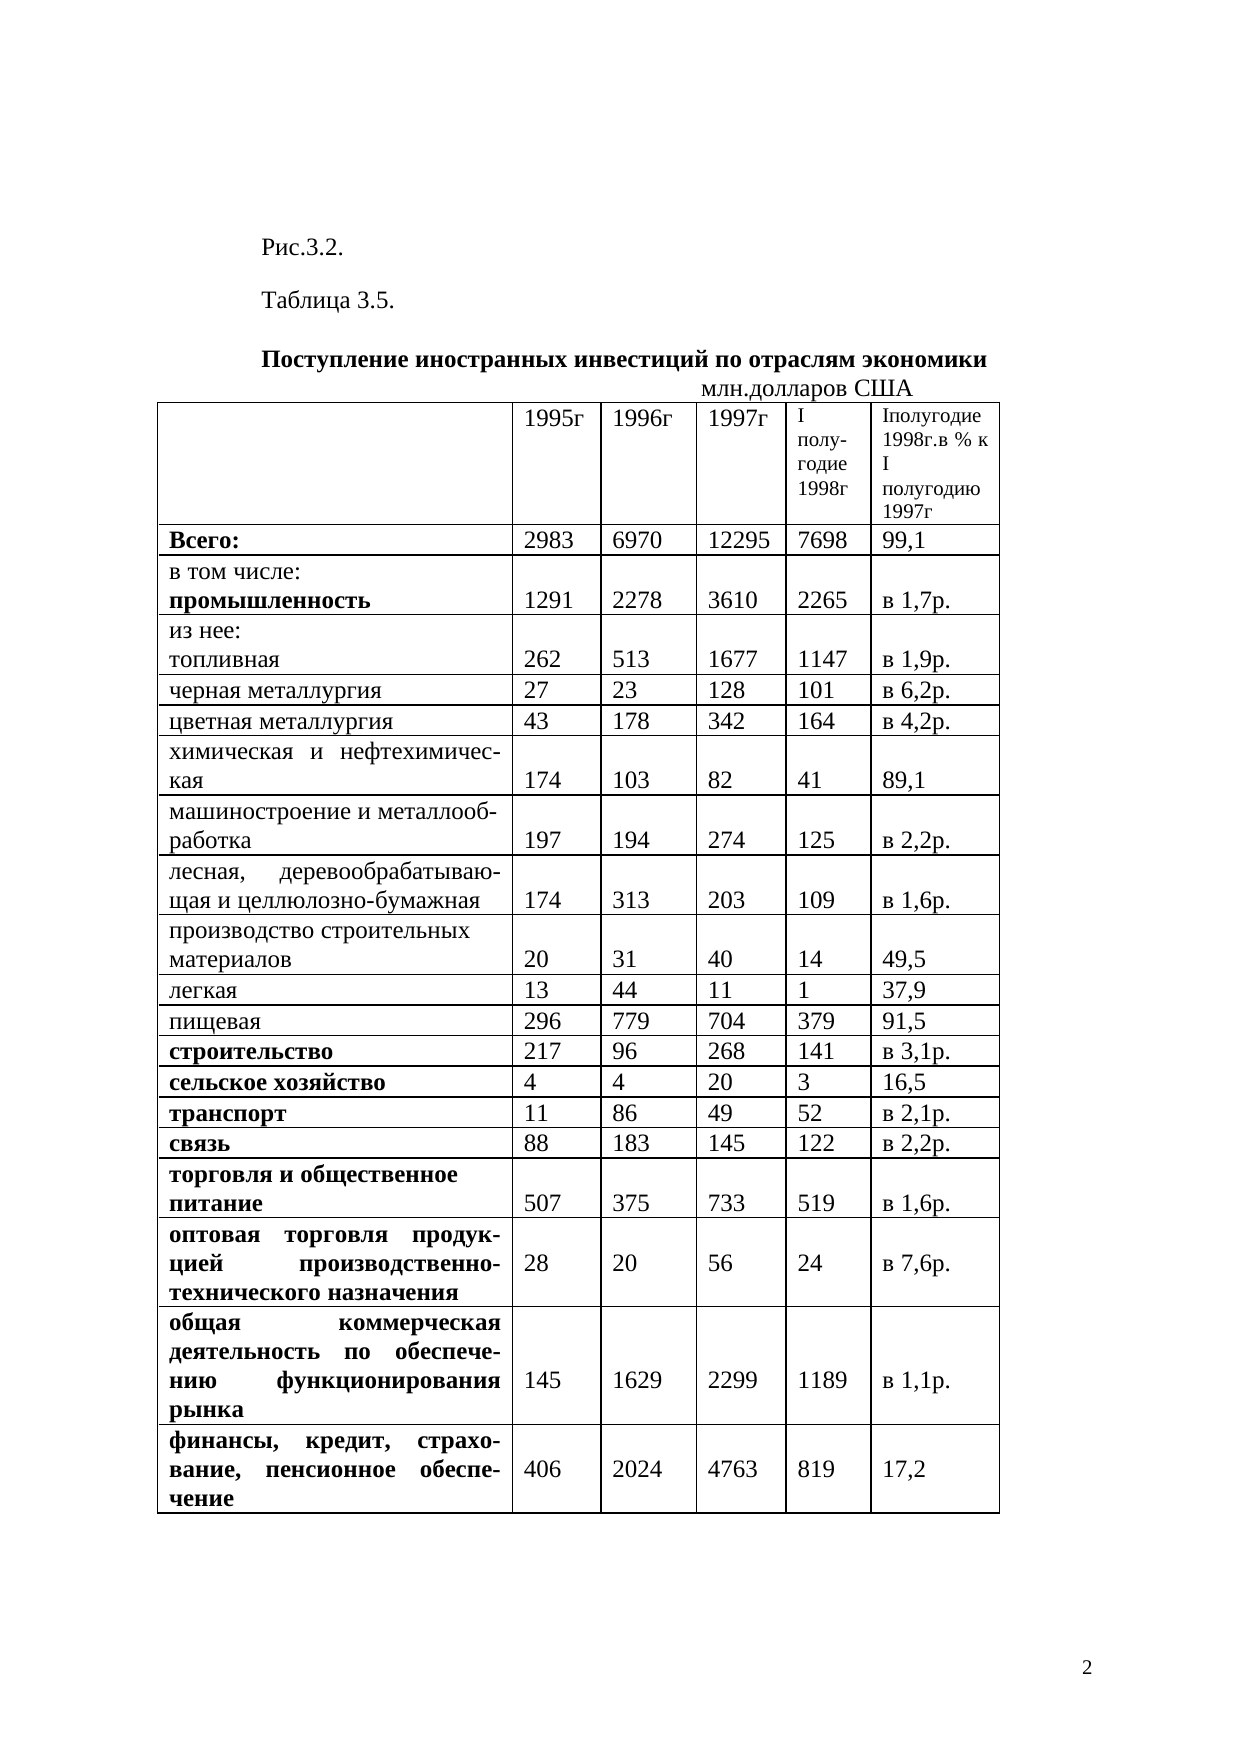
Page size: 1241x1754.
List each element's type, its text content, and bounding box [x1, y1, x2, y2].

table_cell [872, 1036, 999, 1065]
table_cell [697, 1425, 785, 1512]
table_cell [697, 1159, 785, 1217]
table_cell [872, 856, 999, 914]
table_cell в 1,9р. [872, 615, 999, 673]
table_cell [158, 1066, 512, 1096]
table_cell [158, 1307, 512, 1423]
table_cell в 1,7р. [872, 556, 999, 614]
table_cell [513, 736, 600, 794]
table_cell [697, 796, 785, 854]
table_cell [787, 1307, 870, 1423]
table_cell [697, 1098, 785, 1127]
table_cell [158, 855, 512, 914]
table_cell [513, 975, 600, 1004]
table_cell 1291 [513, 556, 600, 614]
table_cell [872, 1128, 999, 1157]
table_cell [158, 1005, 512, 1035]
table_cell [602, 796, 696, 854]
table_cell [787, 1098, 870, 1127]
table_cell 23 [602, 675, 696, 704]
text Таблица 3.5. [187, 285, 1092, 314]
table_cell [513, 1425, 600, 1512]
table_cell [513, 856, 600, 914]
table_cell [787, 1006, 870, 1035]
table_cell 2278 [602, 556, 696, 614]
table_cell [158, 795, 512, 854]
table_cell 128 [697, 675, 785, 704]
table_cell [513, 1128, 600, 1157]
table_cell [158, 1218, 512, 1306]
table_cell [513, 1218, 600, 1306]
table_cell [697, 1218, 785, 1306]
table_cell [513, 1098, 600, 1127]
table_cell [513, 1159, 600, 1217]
table_cell в том числе: промышленность [158, 555, 512, 614]
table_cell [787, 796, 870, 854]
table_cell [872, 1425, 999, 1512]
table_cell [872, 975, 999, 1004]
table_cell 1147 [787, 615, 870, 673]
table_header I полу-годие 1998г [787, 403, 870, 523]
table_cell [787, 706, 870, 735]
table_cell 7698 [787, 525, 870, 554]
table_header 1997г [697, 403, 785, 523]
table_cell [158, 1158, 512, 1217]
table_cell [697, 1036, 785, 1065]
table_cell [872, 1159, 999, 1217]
text Поступление иностранных инвестиций по отраслям экономики [187, 343, 1092, 372]
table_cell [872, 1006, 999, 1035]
table_cell 2983 [513, 525, 600, 554]
table_cell в 6,2р. [872, 675, 999, 704]
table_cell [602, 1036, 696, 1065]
table_cell 101 [787, 675, 870, 704]
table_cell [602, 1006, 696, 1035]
table_cell 342 [697, 706, 785, 735]
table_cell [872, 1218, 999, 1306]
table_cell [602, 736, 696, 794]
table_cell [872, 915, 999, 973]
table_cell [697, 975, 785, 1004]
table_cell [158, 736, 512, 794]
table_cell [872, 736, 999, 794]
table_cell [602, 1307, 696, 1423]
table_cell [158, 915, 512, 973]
table_cell 6970 [602, 525, 696, 554]
table_cell 99,1 [872, 525, 999, 554]
text Рис.3.2. [187, 232, 1092, 261]
table_cell 1677 [697, 615, 785, 673]
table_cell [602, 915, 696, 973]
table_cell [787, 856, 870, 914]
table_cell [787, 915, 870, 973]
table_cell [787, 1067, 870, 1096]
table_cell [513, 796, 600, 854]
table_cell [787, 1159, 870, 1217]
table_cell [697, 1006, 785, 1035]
table_cell 12295 [697, 525, 785, 554]
table_cell 2265 [787, 556, 870, 614]
table_cell 43 [513, 706, 600, 735]
text млн.долларов США [187, 372, 1092, 402]
table_cell 3610 [697, 556, 785, 614]
table_header 1995г [513, 403, 600, 523]
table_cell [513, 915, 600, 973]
table_cell из нее: топливная [158, 615, 512, 673]
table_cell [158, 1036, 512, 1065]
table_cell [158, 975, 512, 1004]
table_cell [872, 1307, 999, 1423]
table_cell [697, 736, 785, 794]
table_header Iполугодие 1998г.в % к Iполугодию1997г [872, 403, 999, 523]
table_cell 262 [513, 615, 600, 673]
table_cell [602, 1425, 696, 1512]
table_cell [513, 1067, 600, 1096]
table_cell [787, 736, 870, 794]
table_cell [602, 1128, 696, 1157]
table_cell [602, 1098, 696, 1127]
table_cell 513 [602, 615, 696, 673]
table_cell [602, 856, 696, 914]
table_header [158, 403, 512, 523]
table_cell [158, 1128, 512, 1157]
table_cell Всего: [158, 525, 512, 554]
table_cell цветная металлургия [158, 705, 512, 735]
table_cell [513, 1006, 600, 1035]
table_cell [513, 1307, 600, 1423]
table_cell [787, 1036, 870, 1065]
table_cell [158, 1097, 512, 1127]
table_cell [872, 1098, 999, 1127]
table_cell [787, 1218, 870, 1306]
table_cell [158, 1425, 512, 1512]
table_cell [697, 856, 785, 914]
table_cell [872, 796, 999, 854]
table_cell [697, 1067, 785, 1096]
table_cell 27 [513, 675, 600, 704]
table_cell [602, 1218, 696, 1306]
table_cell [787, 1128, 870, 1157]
table_cell 178 [602, 706, 696, 735]
table_header 1996г [602, 403, 696, 523]
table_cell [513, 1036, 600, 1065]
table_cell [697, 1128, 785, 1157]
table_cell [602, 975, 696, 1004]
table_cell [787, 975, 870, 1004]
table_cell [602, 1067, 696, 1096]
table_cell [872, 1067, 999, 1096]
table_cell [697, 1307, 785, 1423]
table_cell черная металлургия [158, 675, 512, 704]
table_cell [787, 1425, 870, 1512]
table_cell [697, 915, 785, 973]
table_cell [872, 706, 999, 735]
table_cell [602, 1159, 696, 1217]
